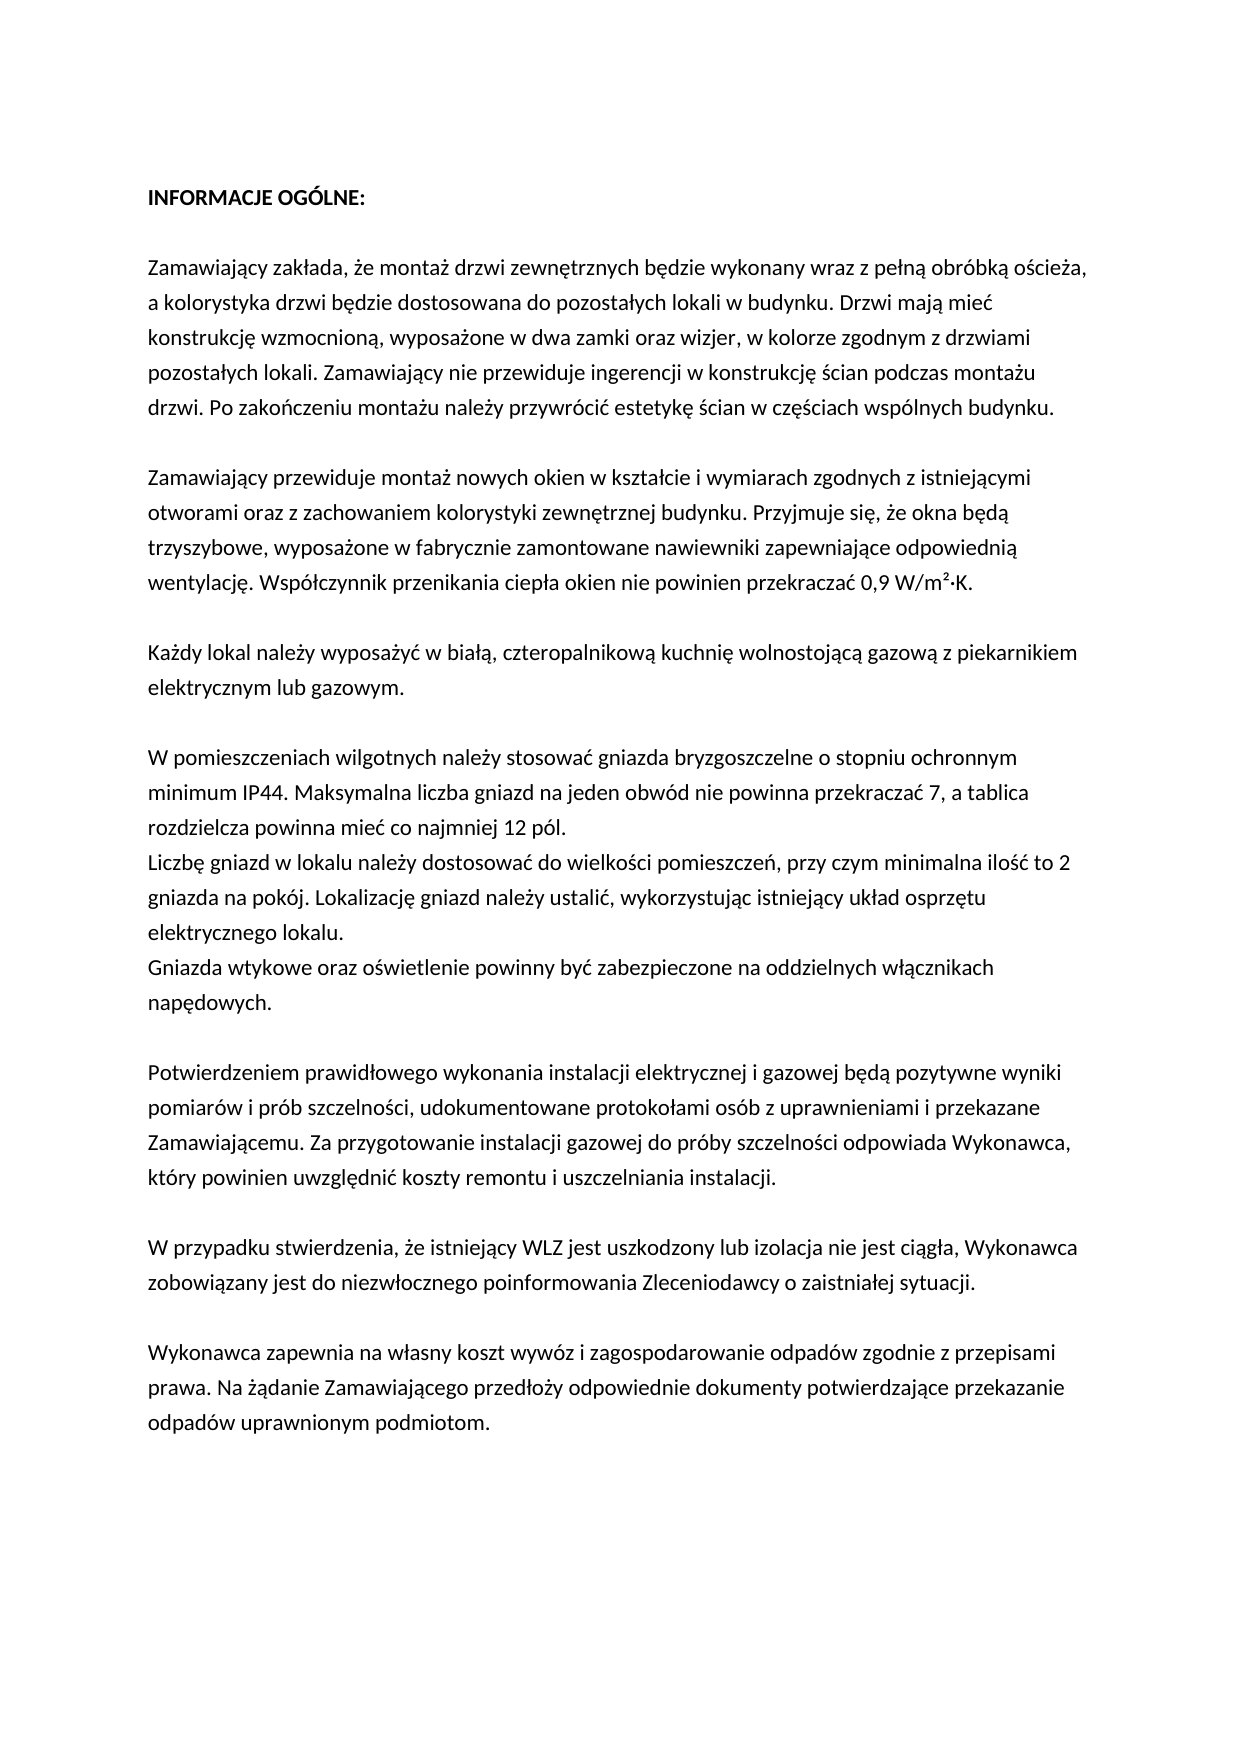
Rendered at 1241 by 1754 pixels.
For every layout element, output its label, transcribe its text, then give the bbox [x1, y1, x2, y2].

text Gniazda wtykowe oraz oświetlenie powinny być zabezpieczone na oddzielnych włącznikach napędowych. [148, 953, 1093, 1016]
text Zamawiający przewiduje montaż nowych okien w kształcie i wymiarach zgodnych z istniejącymi otworami oraz z zachowaniem kolorystyki zewnętrznej budynku. Przyjmuje się, że okna będą trzyszybowe, wyposażone w fabrycznie zamontowane nawiewniki zapewniające odpowiednią wentylację. Współczynnik przenikania ciepła okien nie powinien przekraczać 0,9 W/m²·K. [148, 463, 1093, 596]
text Wykonawca zapewnia na własny koszt wywóz i zagospodarowanie odpadów zgodnie z przepisami prawa. Na żądanie Zamawiającego przedłoży odpowiednie dokumenty potwierdzające przekazanie odpadów uprawnionym podmiotom. [148, 1338, 1093, 1436]
text W pomieszczeniach wilgotnych należy stosować gniazda bryzgoszczelne o stopniu ochronnym minimum IP44. Maksymalna liczba gniazd na jeden obwód nie powinna przekraczać 7, a tablica rozdzielcza powinna mieć co najmniej 12 pól. [148, 743, 1093, 841]
text Liczbę gniazd w lokalu należy dostosować do wielkości pomieszczeń, przy czym minimalna ilość to 2 gniazda na pokój. Lokalizację gniazd należy ustalić, wykorzystując istniejący układ osprzętu elektrycznego lokalu. [148, 848, 1093, 946]
text Zamawiający zakłada, że montaż drzwi zewnętrznych będzie wykonany wraz z pełną obróbką ościeża, a kolorystyka drzwi będzie dostosowana do pozostałych lokali w budynku. Drzwi mają mieć konstrukcję wzmocnioną, wyposażone w dwa zamki oraz wizjer, w kolorze zgodnym z drzwiami pozostałych lokali. Zamawiający nie przewiduje ingerencji w konstrukcję ścian podczas montażu drzwi. Po zakończeniu montażu należy przywrócić estetykę ścian w częściach wspólnych budynku. [148, 253, 1093, 421]
text Potwierdzeniem prawidłowego wykonania instalacji elektrycznej i gazowej będą pozytywne wyniki pomiarów i prób szczelności, udokumentowane protokołami osób z uprawnieniami i przekazane Zamawiającemu. Za przygotowanie instalacji gazowej do próby szczelności odpowiada Wykonawca, który powinien uwzględnić koszty remontu i uszczelniania instalacji. [148, 1058, 1093, 1191]
text INFORMACJE OGÓLNE: [148, 183, 1093, 211]
text Każdy lokal należy wyposażyć w białą, czteropalnikową kuchnię wolnostojącą gazową z piekarnikiem elektrycznym lub gazowym. [148, 638, 1093, 701]
text W przypadku stwierdzenia, że istniejący WLZ jest uszkodzony lub izolacja nie jest ciągła, Wykonawca zobowiązany jest do niezwłocznego poinformowania Zleceniodawcy o zaistniałej sytuacji. [148, 1233, 1093, 1296]
